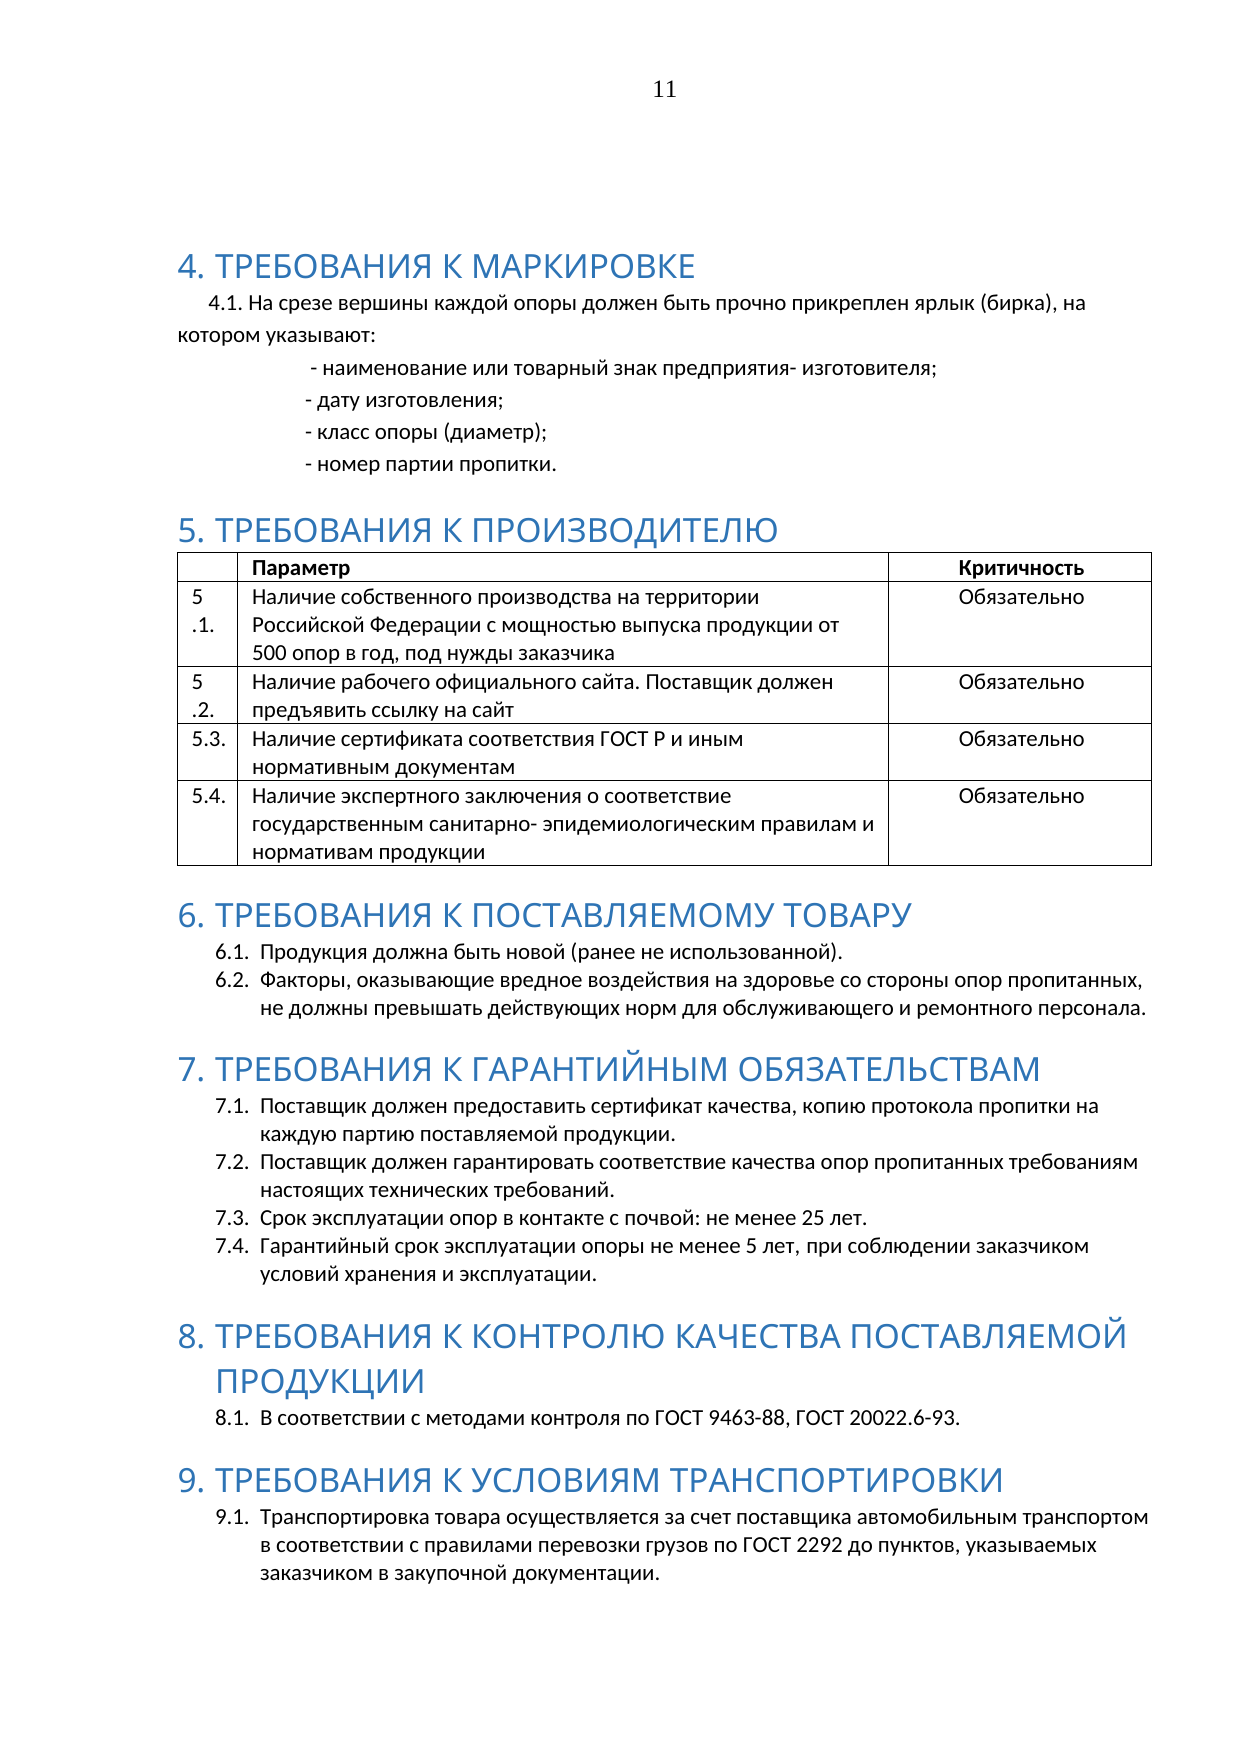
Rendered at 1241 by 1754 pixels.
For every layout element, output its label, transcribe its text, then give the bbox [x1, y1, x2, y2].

table_cell Наличие экспертного заключения о соответствие государственным санитарно- эпидемиологическим правилам и нормативам продукции [238, 781, 888, 865]
table_header Критичность [889, 553, 1151, 581]
table_cell Наличие собственного производства на территории Российской Федерации с мощностью выпуска продукции от 500 опор в год, под нужды заказчика [238, 582, 888, 666]
text - номер партии пропитки. [305, 449, 1152, 477]
list ТРЕБОВАНИЯ К ПОСТАВЛЯЕМОМУ ТОВАРУ [177, 891, 1152, 937]
text - дату изготовления; [305, 385, 1152, 413]
list Поставщик должен предоставить сертификат качества, копию протокола пропитки на каждую партию поставляемой продукции. [215, 1091, 1152, 1147]
text 4.1. На срезе вершины каждой опоры должен быть прочно прикреплен ярлык (бирка), на котором указывают: [177, 288, 1152, 349]
text - наименование или товарный знак предприятия- изготовителя; [177, 353, 1152, 381]
table_cell Обязательно [889, 667, 1151, 723]
table_cell Обязательно [889, 582, 1151, 666]
list ТРЕБОВАНИЯ К ПРОИЗВОДИТЕЛЮ [177, 507, 1152, 552]
list Гарантийный срок эксплуатации опоры не менее 5 лет, при соблюдении заказчиком условий хранения и эксплуатации. [215, 1231, 1152, 1287]
table_cell Наличие сертификата соответствия ГОСТ Р и иным нормативным документам [238, 724, 888, 780]
table_cell 5.1. [178, 582, 237, 666]
list Срок эксплуатации опор в контакте с почвой: не менее 25 лет. [215, 1203, 1152, 1231]
list Продукция должна быть новой (ранее не использованной). [215, 937, 1152, 965]
list ТРЕБОВАНИЯ К МАРКИРОВКЕ [177, 243, 1152, 288]
list ТРЕБОВАНИЯ К КОНТРОЛЮ КАЧЕСТВА ПОСТАВЛЯЕМОЙ ПРОДУКЦИИ [177, 1312, 1152, 1403]
table_header Параметр [238, 553, 888, 581]
list Транспортировка товара осуществляется за счет поставщика автомобильным транспортом в соответствии с правилами перевозки грузов по ГОСТ 2292 до пунктов, указываемых заказчиком в закупочной документации. [215, 1502, 1152, 1586]
list ТРЕБОВАНИЯ К УСЛОВИЯМ ТРАНСПОРТИРОВКИ [177, 1456, 1152, 1502]
list В соответствии с методами контроля по ГОСТ 9463-88, ГОСТ 20022.6-93. [215, 1403, 1152, 1431]
table_cell 5.4. [178, 781, 237, 865]
list Поставщик должен гарантировать соответствие качества опор пропитанных требованиям настоящих технических требований. [215, 1147, 1152, 1203]
table_cell Обязательно [889, 781, 1151, 865]
list ТРЕБОВАНИЯ К ГАРАНТИЙНЫМ ОБЯЗАТЕЛЬСТВАМ [177, 1046, 1152, 1091]
table_cell Наличие рабочего официального сайта. Поставщик должен предъявить ссылку на сайт [238, 667, 888, 723]
table_cell 5.2. [178, 667, 237, 723]
list Факторы, оказывающие вредное воздействия на здоровье со стороны опор пропитанных, не должны превышать действующих норм для обслуживающего и ремонтного персонала. [215, 965, 1152, 1021]
table_cell 5.3. [178, 724, 237, 780]
text - класс опоры (диаметр); [305, 417, 1152, 445]
table_header [178, 553, 237, 581]
table_cell Обязательно [889, 724, 1151, 780]
